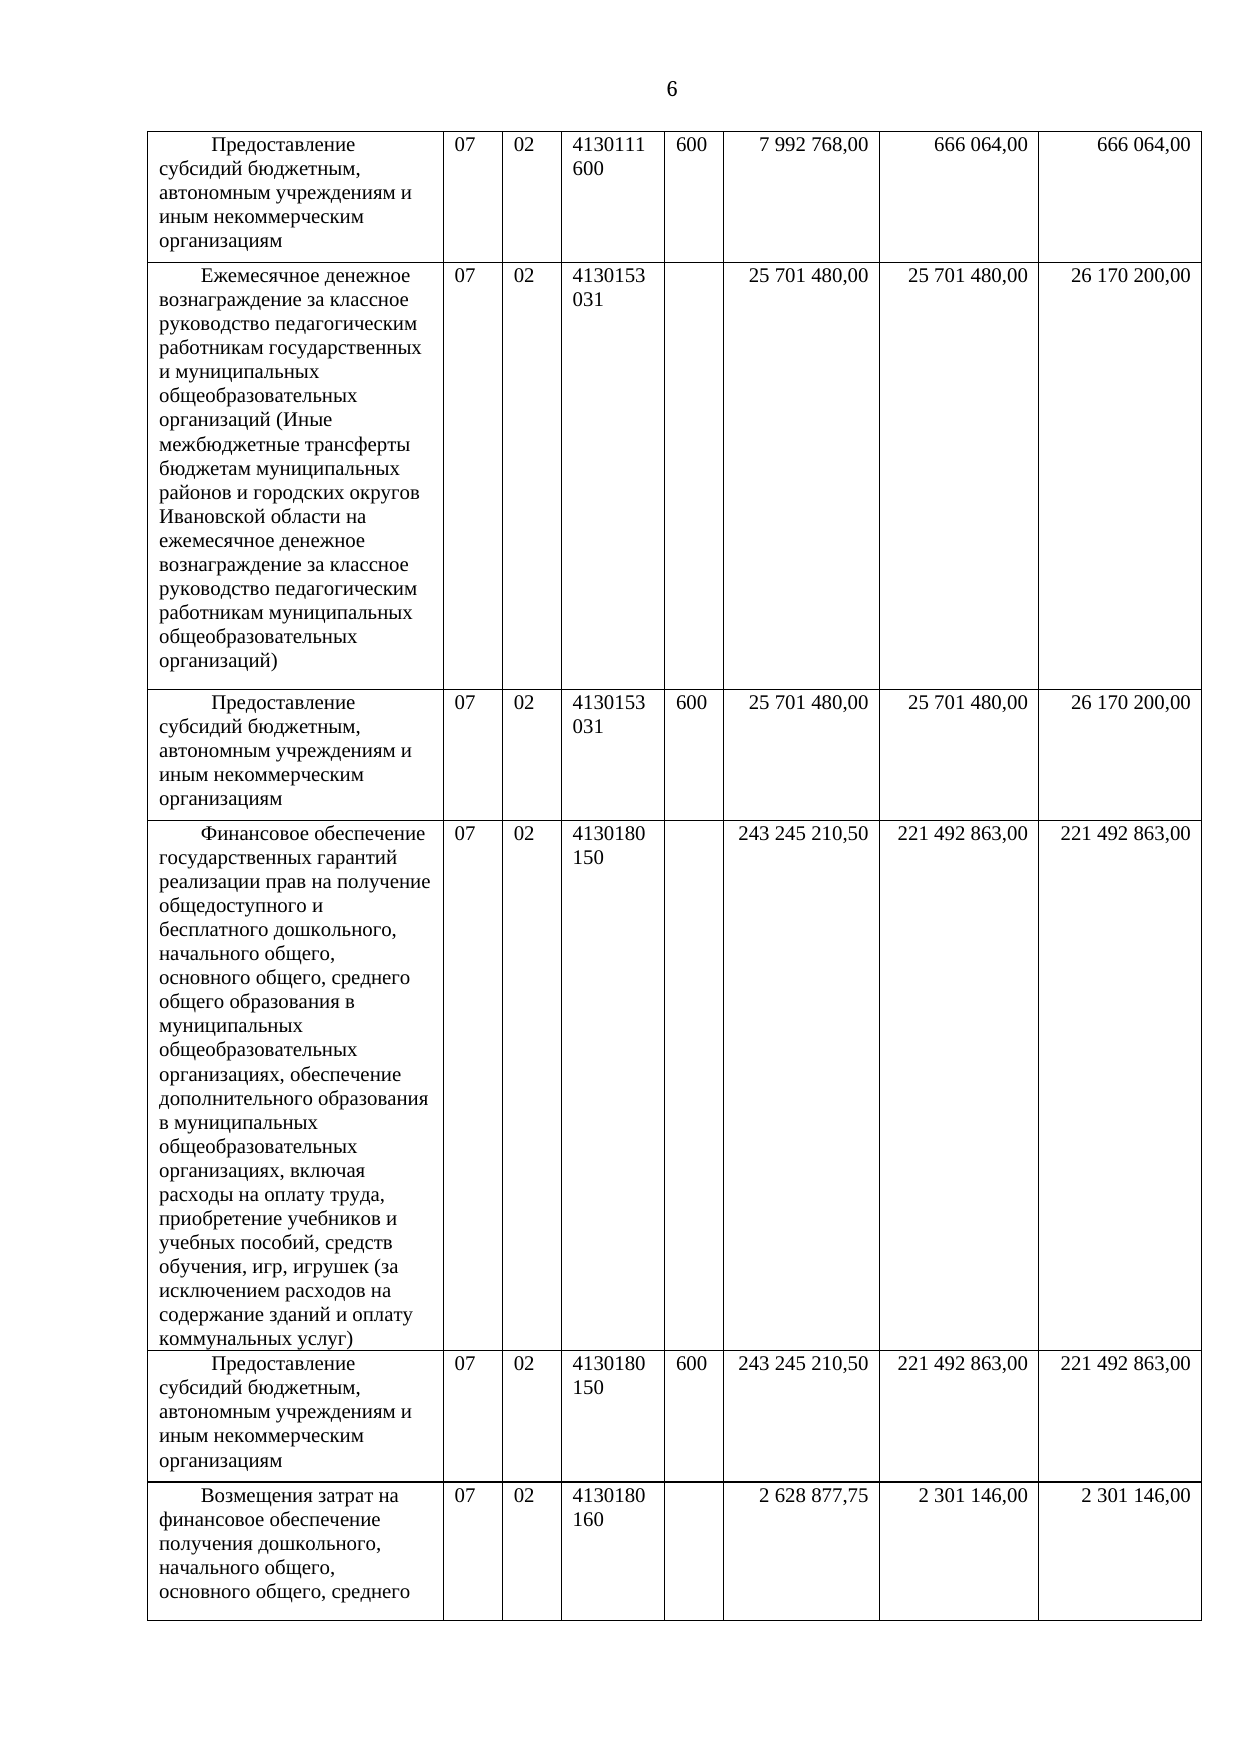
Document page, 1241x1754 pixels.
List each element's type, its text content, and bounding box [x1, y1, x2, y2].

table_cell 02 [503, 263, 561, 688]
table_cell 25 701 480,00 [724, 690, 879, 820]
table_cell 2 301 146,00 [880, 1483, 1038, 1620]
table_cell 02 [503, 690, 561, 820]
table_cell 25 701 480,00 [880, 263, 1038, 688]
table_cell [665, 1483, 723, 1620]
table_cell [148, 1483, 443, 1620]
table_cell 4130180150 [562, 1351, 664, 1481]
table_cell 02 [503, 821, 561, 1350]
table_cell 7 992 768,00 [724, 132, 879, 262]
table_cell 600 [665, 690, 723, 820]
table_cell 221 492 863,00 [1039, 1351, 1201, 1481]
table_cell 26 170 200,00 [1039, 263, 1201, 688]
table_cell 02 [503, 1351, 561, 1481]
table_cell 07 [444, 1351, 502, 1481]
table_cell 4130180160 [562, 1483, 664, 1620]
table_cell 07 [444, 263, 502, 688]
table_cell 25 701 480,00 [724, 263, 879, 688]
table_cell 4130153031 [562, 690, 664, 820]
table_cell 243 245 210,50 [724, 821, 879, 1350]
table_cell 4130153031 [562, 263, 664, 688]
table_cell 26 170 200,00 [1039, 690, 1201, 820]
table_cell Предоставление субсидий бюджетным, автономным учреждениям и иным некоммерческим организациям [148, 690, 443, 820]
table_cell 2 301 146,00 [1039, 1483, 1201, 1620]
table_cell [665, 821, 723, 1350]
table_cell 221 492 863,00 [1039, 821, 1201, 1350]
table_cell 666 064,00 [880, 132, 1038, 262]
table_cell 02 [503, 1483, 561, 1620]
table_cell 243 245 210,50 [724, 1351, 879, 1481]
table_cell 07 [444, 132, 502, 262]
table_cell 07 [444, 690, 502, 820]
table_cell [148, 132, 443, 262]
table_cell 666 064,00 [1039, 132, 1201, 262]
table_cell 02 [503, 132, 561, 262]
table_cell 2 628 877,75 [724, 1483, 879, 1620]
table_cell 221 492 863,00 [880, 821, 1038, 1350]
table_cell 600 [665, 1351, 723, 1481]
table_cell 07 [444, 1483, 502, 1620]
table_cell 07 [444, 821, 502, 1350]
table_cell 25 701 480,00 [880, 690, 1038, 820]
table_cell [665, 263, 723, 688]
table_cell Предоставление субсидий бюджетным, автономным учреждениям и иным некоммерческим организациям [148, 1351, 443, 1481]
table_cell 600 [665, 132, 723, 262]
table_cell Финансовое обеспечение государственных гарантий реализации прав на получение общедоступного и бесплатного дошкольного, начального общего, основного общего, среднего общего образования в муниципальных общеобразовательных организациях, обеспечение дополнительного образования в муниципальных общеобразовательных организациях, включая расходы на оплату труда, приобретение учебников и учебных пособий, средств обучения, игр, игрушек (за исключением расходов на содержание зданий и оплату коммунальных услуг) [148, 821, 443, 1350]
table_cell 4130111600 [562, 132, 664, 262]
table_cell 4130180150 [562, 821, 664, 1350]
table_cell Ежемесячное денежное вознаграждение за классное руководство педагогическим работникам государственных и муниципальных общеобразовательных организаций (Иные межбюджетные трансферты бюджетам муниципальных районов и городских округов Ивановской области на ежемесячное денежное вознаграждение за классное руководство педагогическим работникам муниципальных общеобразовательных организаций) [148, 263, 443, 688]
table_cell 221 492 863,00 [880, 1351, 1038, 1481]
